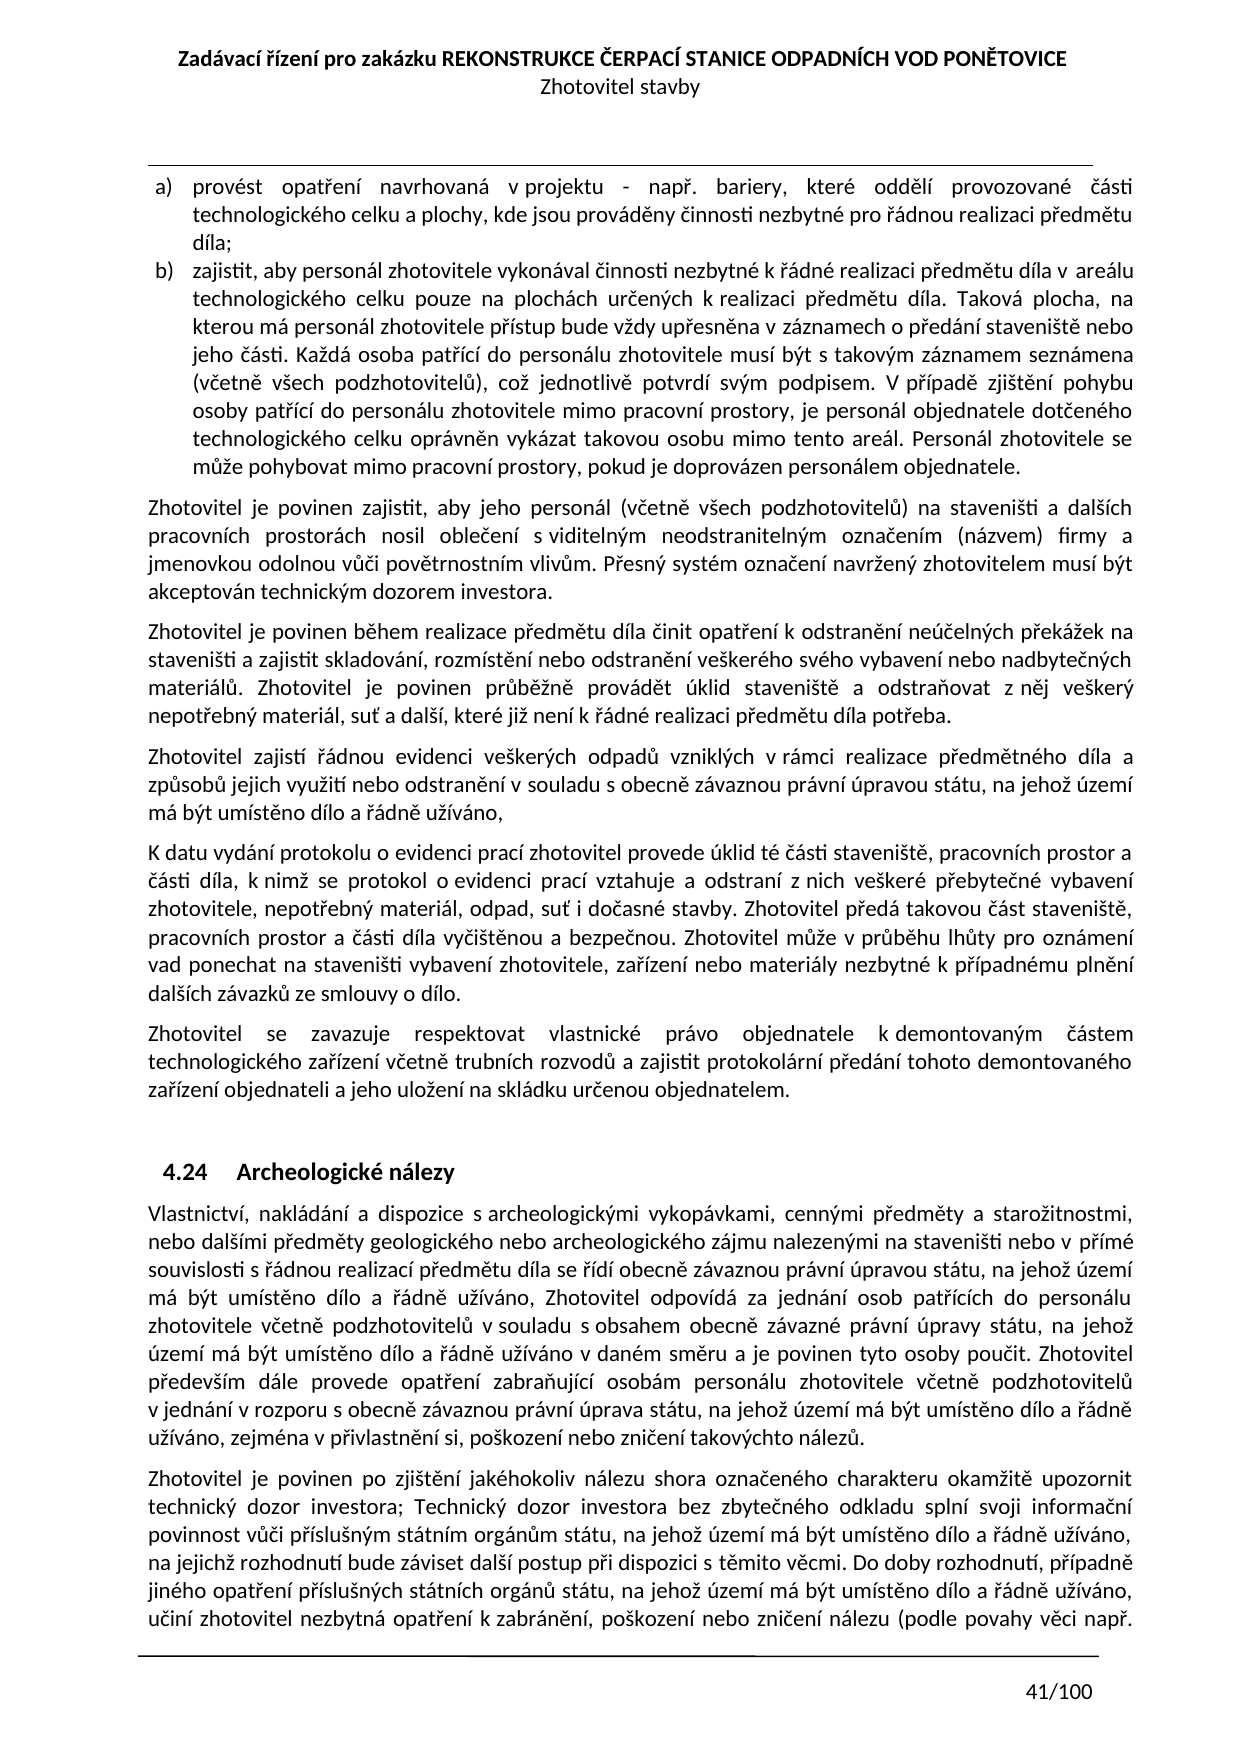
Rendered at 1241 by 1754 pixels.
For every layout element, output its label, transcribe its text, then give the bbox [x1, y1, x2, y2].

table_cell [137, 172, 1145, 1144]
table_cell Archeologické nálezy [137, 1144, 1145, 1187]
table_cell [137, 1187, 1145, 1632]
